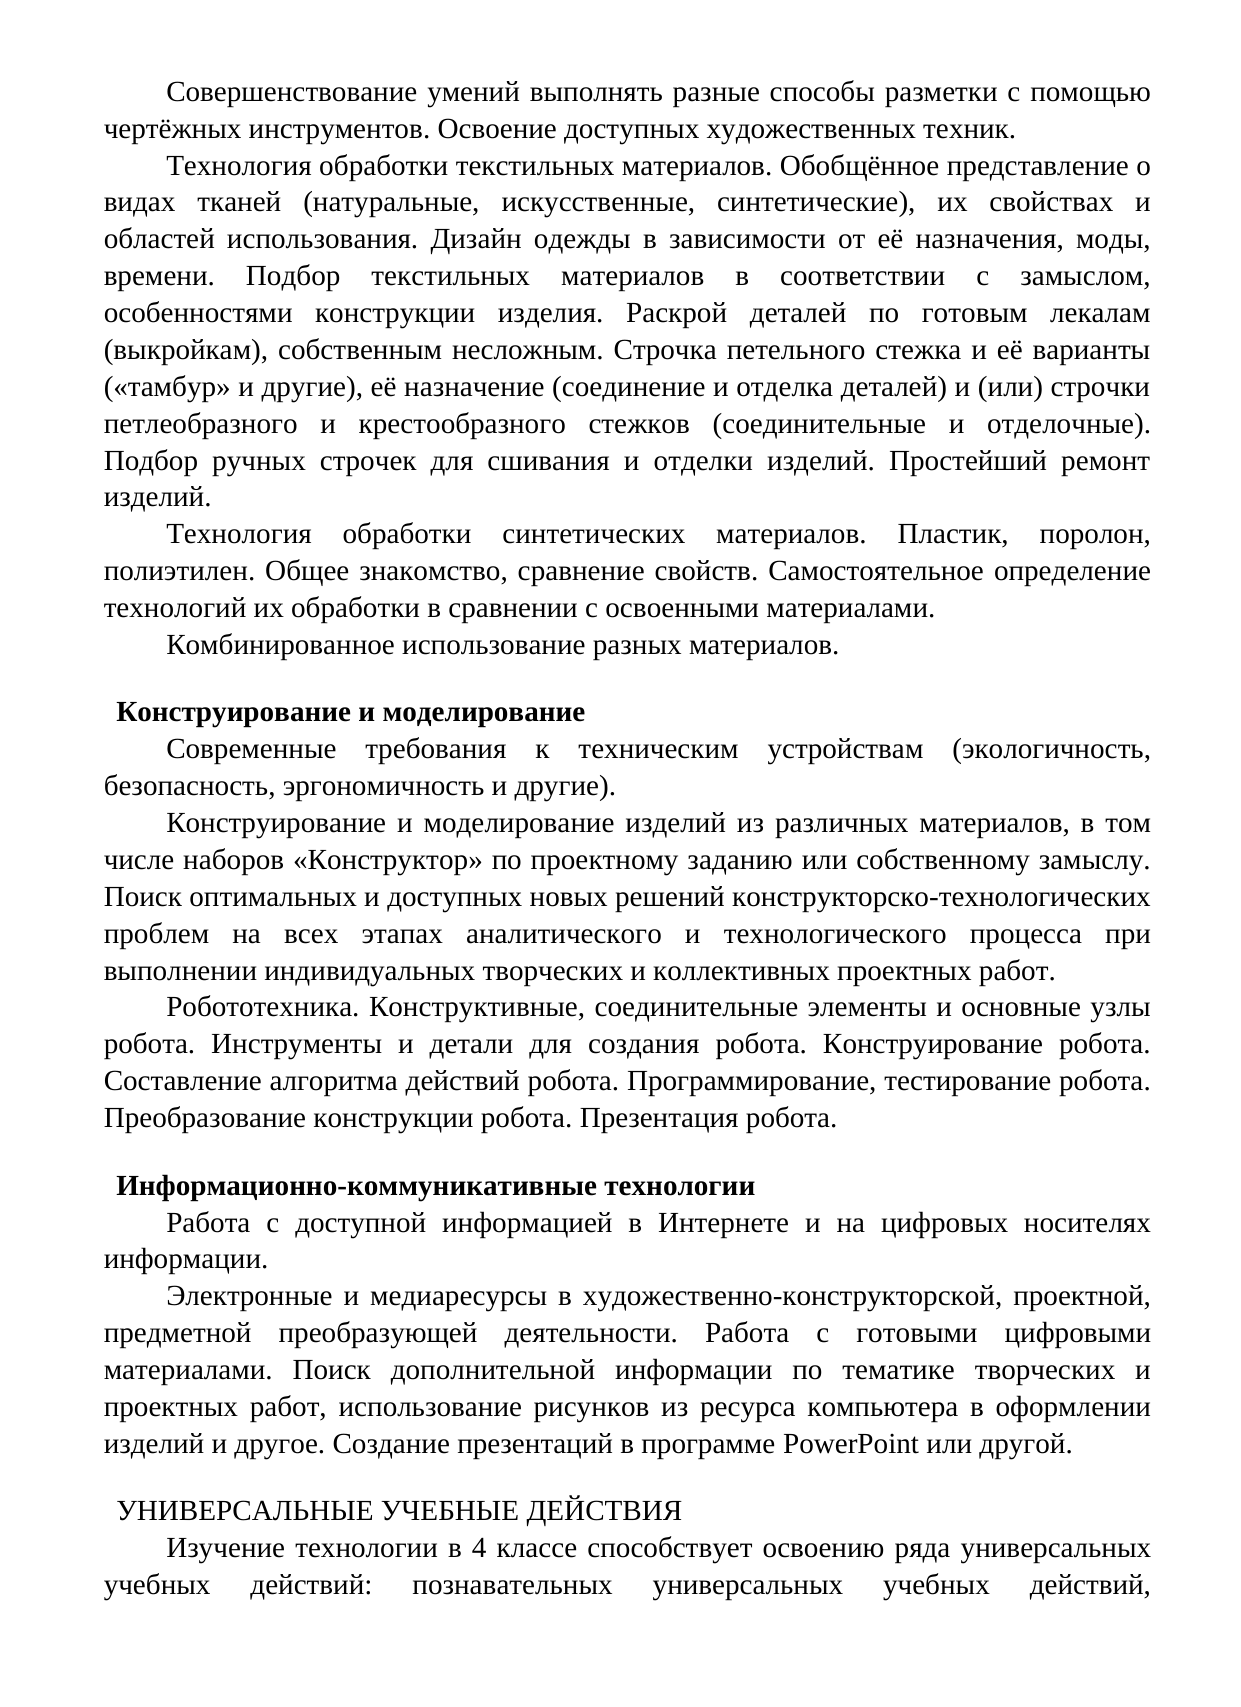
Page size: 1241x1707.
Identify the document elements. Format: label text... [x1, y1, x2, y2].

text Совершенствование умений выполнять разные способы разметки с помощью чертёжных инструментов. Освоение доступных художественных техник. [103, 74, 1152, 144]
text Электронные и медиаресурсы в художественно-конструкторской, проектной, предметной преобразующей деятельности. Работа с готовыми цифровыми материалами. Поиск дополнительной информации по тематике творческих и проектных работ, использование рисунков из ресурса компьютера в оформлении изделий и другое. Создание презентаций в программе PowerPoint или другой. [103, 1278, 1152, 1459]
text Робототехника. Конструктивные, соединительные элементы и основные узлы робота. Инструменты и детали для создания робота. Конструирование робота. Составление алгоритма действий робота. Программирование, тестирование робота. Преобразование конструкции робота. Презентация робота. [103, 989, 1152, 1134]
text Информационно-коммуникативные технологии [116, 1168, 1152, 1201]
text Конструирование и моделирование [116, 694, 1152, 728]
text Современные требования к техническим устройствам (экологичность, безопасность, эргономичность и другие). [103, 731, 1152, 802]
text Конструирование и моделирование изделий из различных материалов, в том числе наборов «Конструктор» по проектному заданию или собственному замыслу. Поиск оптимальных и доступных новых решений конструкторско-технологических проблем на всех этапах аналитического и технологического процесса при выполнении индивидуальных творческих и коллективных проектных работ. [103, 805, 1152, 986]
text УНИВЕРСАЛЬНЫЕ УЧЕБНЫЕ ДЕЙСТВИЯ [116, 1493, 1152, 1527]
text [103, 1530, 1152, 1601]
text Работа с доступной информацией в Интернете и на цифровых носителях информации. [103, 1205, 1152, 1275]
text Технология обработки синтетических материалов. Пластик, поролон, полиэтилен. Общее знакомство, сравнение свойств. Самостоятельное определение технологий их обработки в сравнении с освоенными материалами. [103, 516, 1152, 624]
text Комбинированное использование разных материалов. [103, 627, 1152, 661]
text Технология обработки текстильных материалов. Обобщённое представление о видах тканей (натуральные, искусственные, синтетические), их свойствах и областей использования. Дизайн одежды в зависимости от её назначения, моды, времени. Подбор текстильных материалов в соответствии с замыслом, особенностями конструкции изделия. Раскрой деталей по готовым лекалам (выкройкам), собственным несложным. Строчка петельного стежка и её варианты («тамбур» и другие), её назначение (соединение и отделка деталей) и (или) строчки петлеобразного и крестообразного стежков (соединительные и отделочные). Подбор ручных строчек для сшивания и отделки изделий. Простейший ремонт изделий. [103, 148, 1152, 513]
